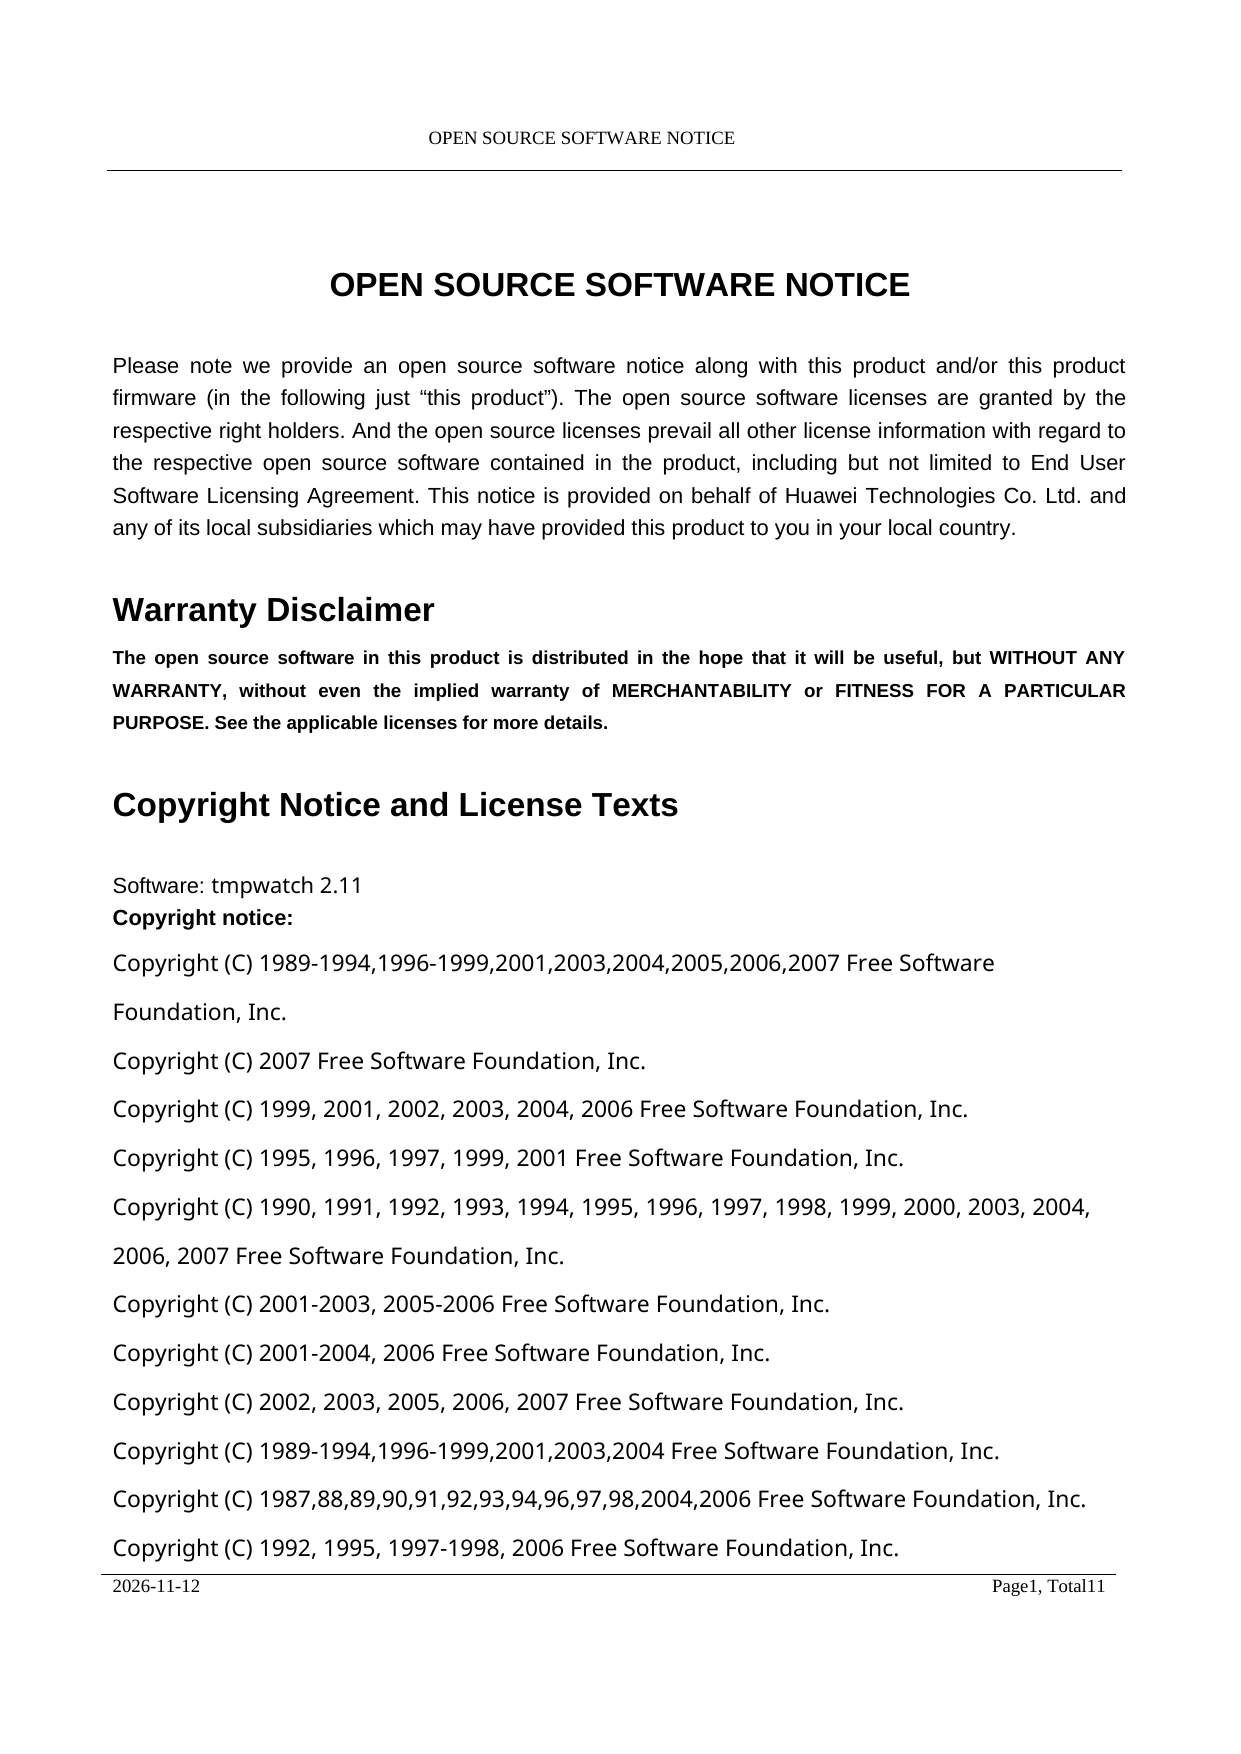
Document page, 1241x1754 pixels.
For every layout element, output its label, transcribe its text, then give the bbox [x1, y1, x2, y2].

text Copyright Notice and License Texts [112, 771, 1128, 836]
text OPEN SOURCE SOFTWARE NOTICE [112, 251, 1128, 316]
text Warranty Disclaimer [112, 576, 1128, 641]
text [112, 947, 1128, 1564]
text The open source software in this product is distributed in the hope that it will be useful, but WITHOUT ANY WARRANTY, without even the implied warranty of MERCHANTABILITY or FITNESS FOR A PARTICULAR PURPOSE. See the applicable licenses for more details. [112, 641, 1128, 739]
text Please note we provide an open source software notice along with this product and/or this product firmware (in the following just “this product”). The open source software licenses are granted by the respective right holders. And the open source licenses prevail all other license information with regard to the respective open source software contained in the product, including but not limited to End User Software Licensing Agreement. This notice is provided on behalf of Huawei Technologies Co. Ltd. and any of its local subsidiaries which may have provided this product to you in your local country. [112, 349, 1128, 544]
text Software: tmpwatch 2.11 [112, 869, 1128, 901]
text Copyright notice: [112, 901, 1128, 934]
